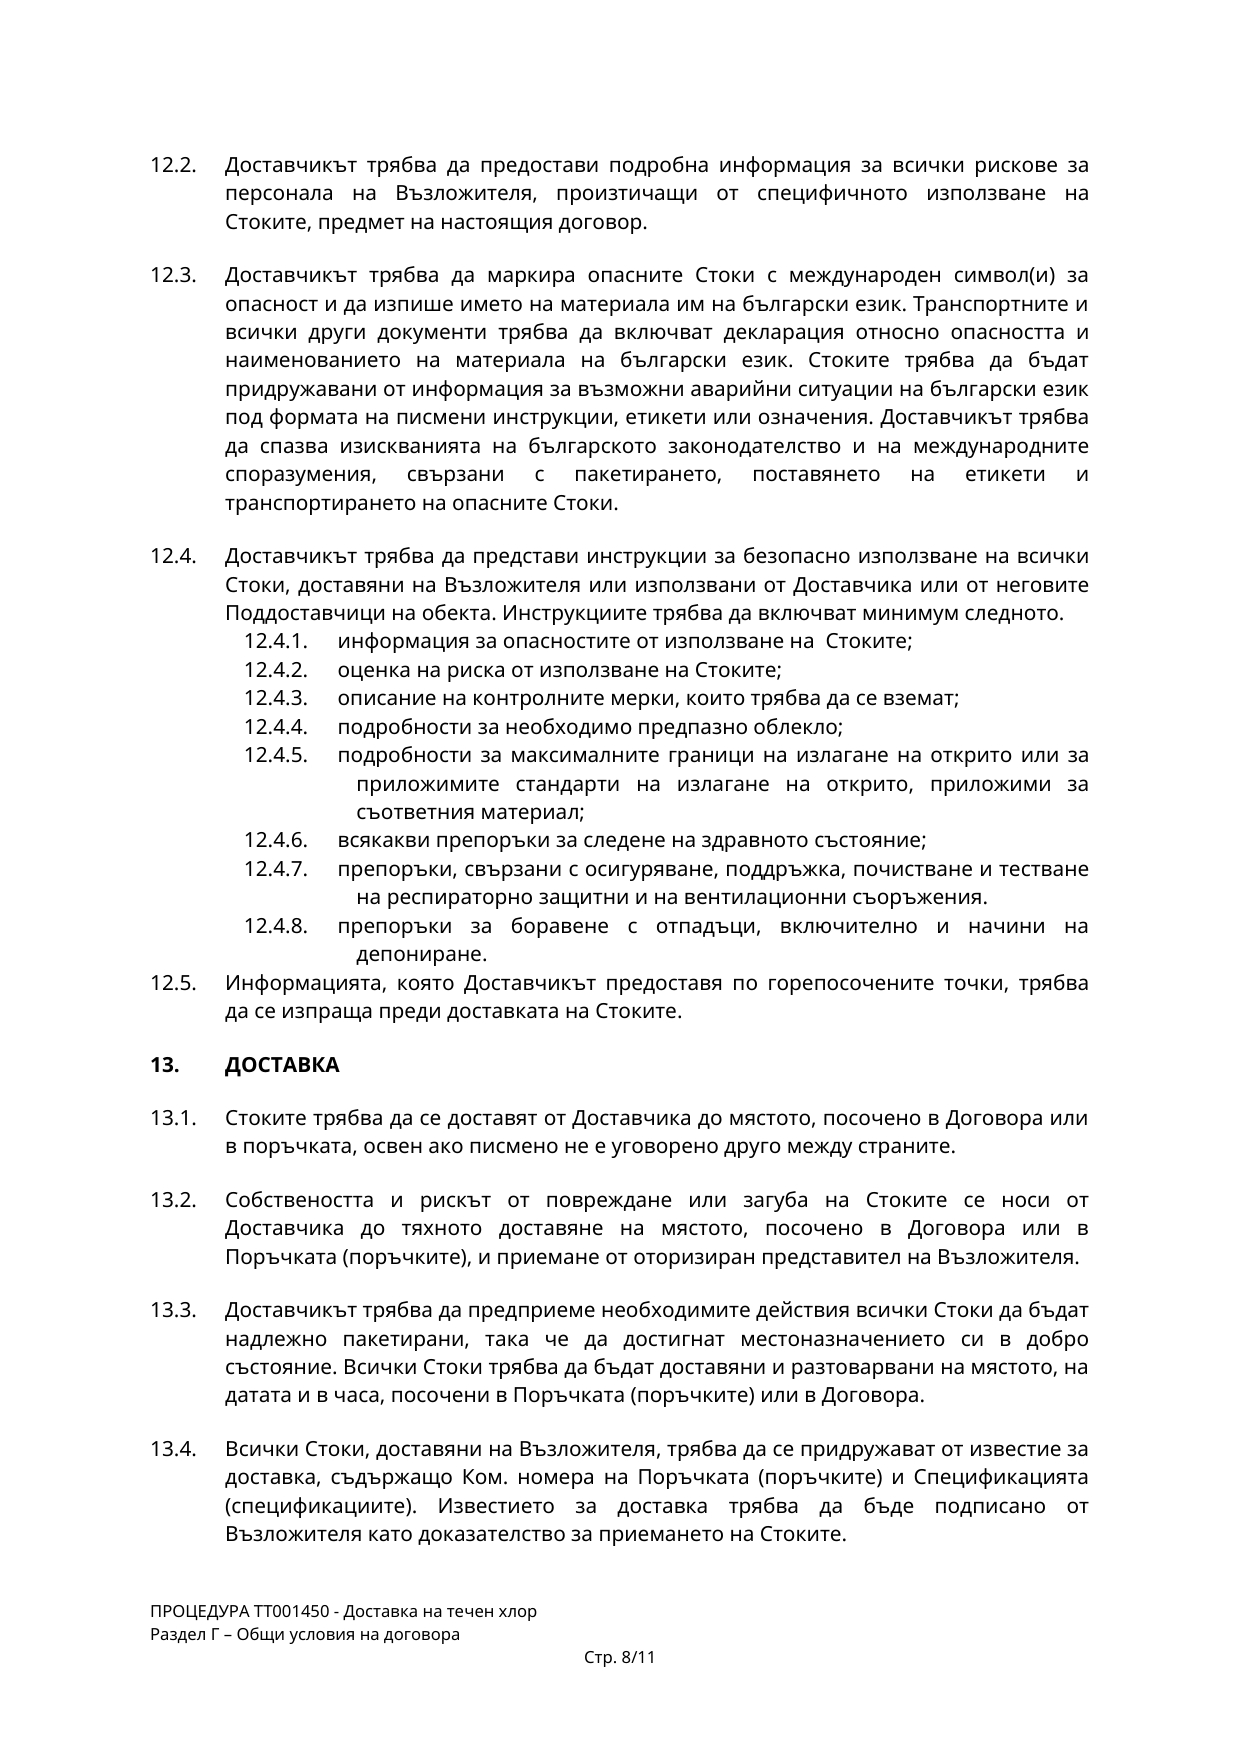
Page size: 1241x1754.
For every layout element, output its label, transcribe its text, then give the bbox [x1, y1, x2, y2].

list подробности за необходимо предпазно облекло; [244, 712, 1090, 740]
list Собствеността и рискът от повреждане или загуба на Стоките се носи от Доставчика до тяхното доставяне на мястото, посочено в Договора или в Поръчката (поръчките), и приемане от оторизиран представител на Възложителя. [150, 1185, 1090, 1270]
list Доставчикът трябва да предостави подробна информация за всички рискове за персонала на Възложителя, произтичащи от специфичното използване на Стоките, предмет на настоящия договор. [150, 150, 1090, 235]
list Доставчикът трябва да маркира опасните Стоки с международен символ(и) за опасност и да изпише името на материала им на български език. Транспортните и всички други документи трябва да включват декларация относно опасността и наименованието на материала на български език. Стоките трябва да бъдат придружавани от информация за възможни аварийни ситуации на български език под формата на писмени инструкции, етикети или означения. Доставчикът трябва да спазва изискванията на българското законодателство и на международните споразумения, свързани с пакетирането, поставянето на етикети и транспортирането на опасните Стоки. [150, 260, 1090, 516]
list Доставчикът трябва да представи инструкции за безопасно използване на всички Стоки, доставяни на Възложителя или използвани от Доставчика или от неговите Поддоставчици на обекта. Инструкциите трябва да включват минимум следното. [150, 541, 1090, 627]
list описание на контролните мерки, които трябва да се вземат; [244, 683, 1090, 712]
list препоръки за боравене с отпадъци, включително и начини на депониране. [244, 911, 1090, 968]
list Доставчикът трябва да предприеме необходимите действия всички Стоки да бъдат надлежно пакетирани, така че да достигнат местоназначението си в добро състояние. Всички Стоки трябва да бъдат доставяни и разтоварвани на мястото, на датата и в часа, посочени в Поръчката (поръчките) или в Договора. [150, 1295, 1090, 1409]
list оценка на риска от използване на Стоките; [244, 655, 1090, 683]
list всякакви препоръки за следене на здравното състояние; [244, 826, 1090, 854]
list препоръки, свързани с осигуряване, поддръжка, почистване и тестване на респираторно защитни и на вентилационни съоръжения. [244, 854, 1090, 911]
list Информацията, която Доставчикът предоставя по горепосочените точки, трябва да се изпраща преди доставката на Стоките. [150, 968, 1090, 1025]
list Стоките трябва да се доставят от Доставчика до мястото, посочено в Договора или в поръчката, освен ако писмено не е уговорено друго между страните. [150, 1103, 1090, 1160]
list ДОСТАВКА [150, 1050, 1090, 1078]
list подробности за максималните граници на излагане на открито или за приложимите стандарти на излагане на открито, приложими за съответния материал; [244, 740, 1090, 826]
list информация за опасностите от използване на Стоките; [244, 627, 1090, 655]
list Всички Стоки, доставяни на Възложителя, трябва да се придружават от известие за доставка, съдържащо Ком. номера на Поръчката (поръчките) и Спецификацията (спецификациите). Известието за доставка трябва да бъде подписано от Възложителя като доказателство за приемането на Стоките. [150, 1434, 1090, 1548]
